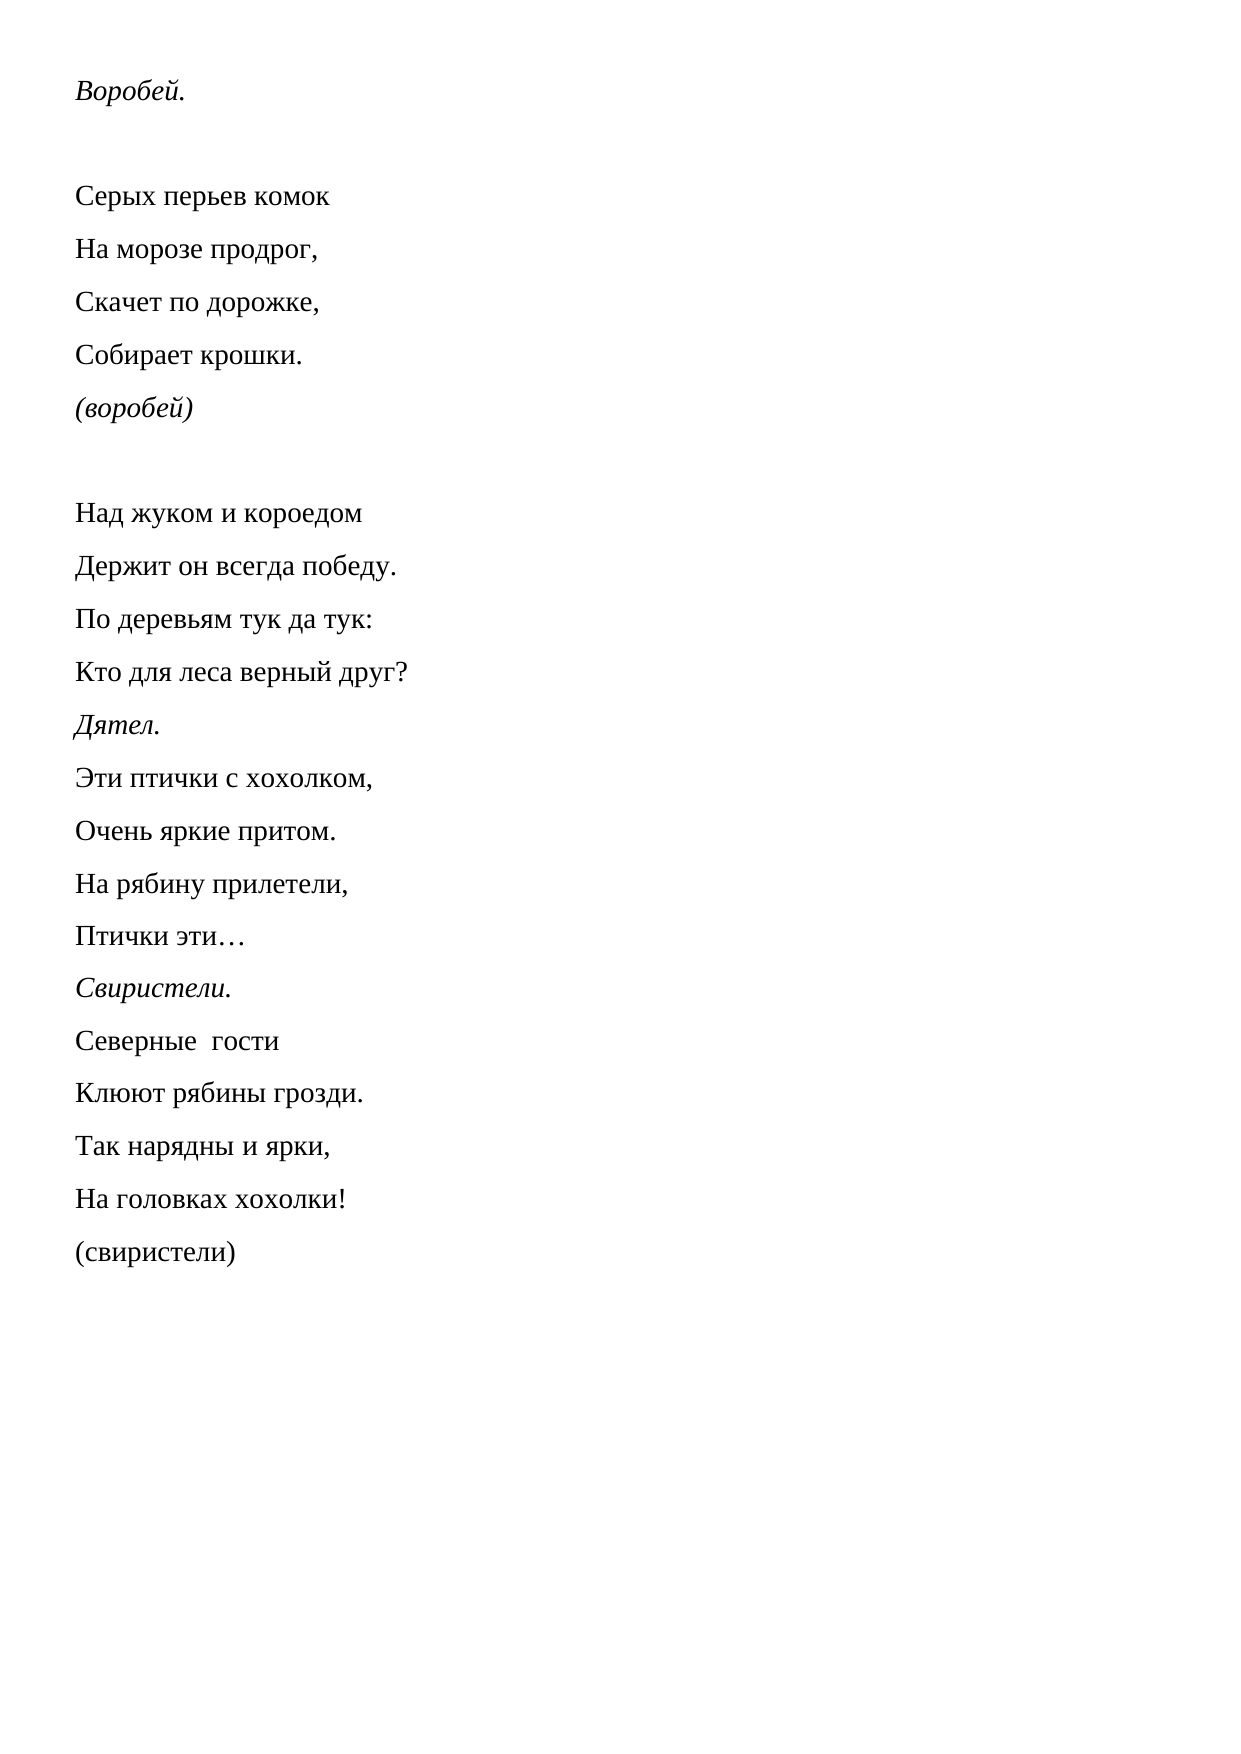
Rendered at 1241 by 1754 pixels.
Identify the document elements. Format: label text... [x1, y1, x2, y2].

text Серых перьев комок На морозе продрог, Скачет по дорожке, Собирает крошки. (воробей) [75, 178, 331, 423]
text Воробей. [75, 73, 1190, 106]
text Северные гости Клюют рябины грозди. Так нарядны и ярки, На головках хохолки! (свиристели) [75, 1023, 364, 1268]
text Эти птички с хохолком, Очень яркие притом. [75, 760, 375, 846]
text Над жуком и короедом Держит он всегда победу. По деревьям тук да тук: Кто для леса верный друг? Дятел. [75, 495, 410, 741]
text На рябину прилетели, Птички эти… Свиристели. [75, 866, 350, 1004]
